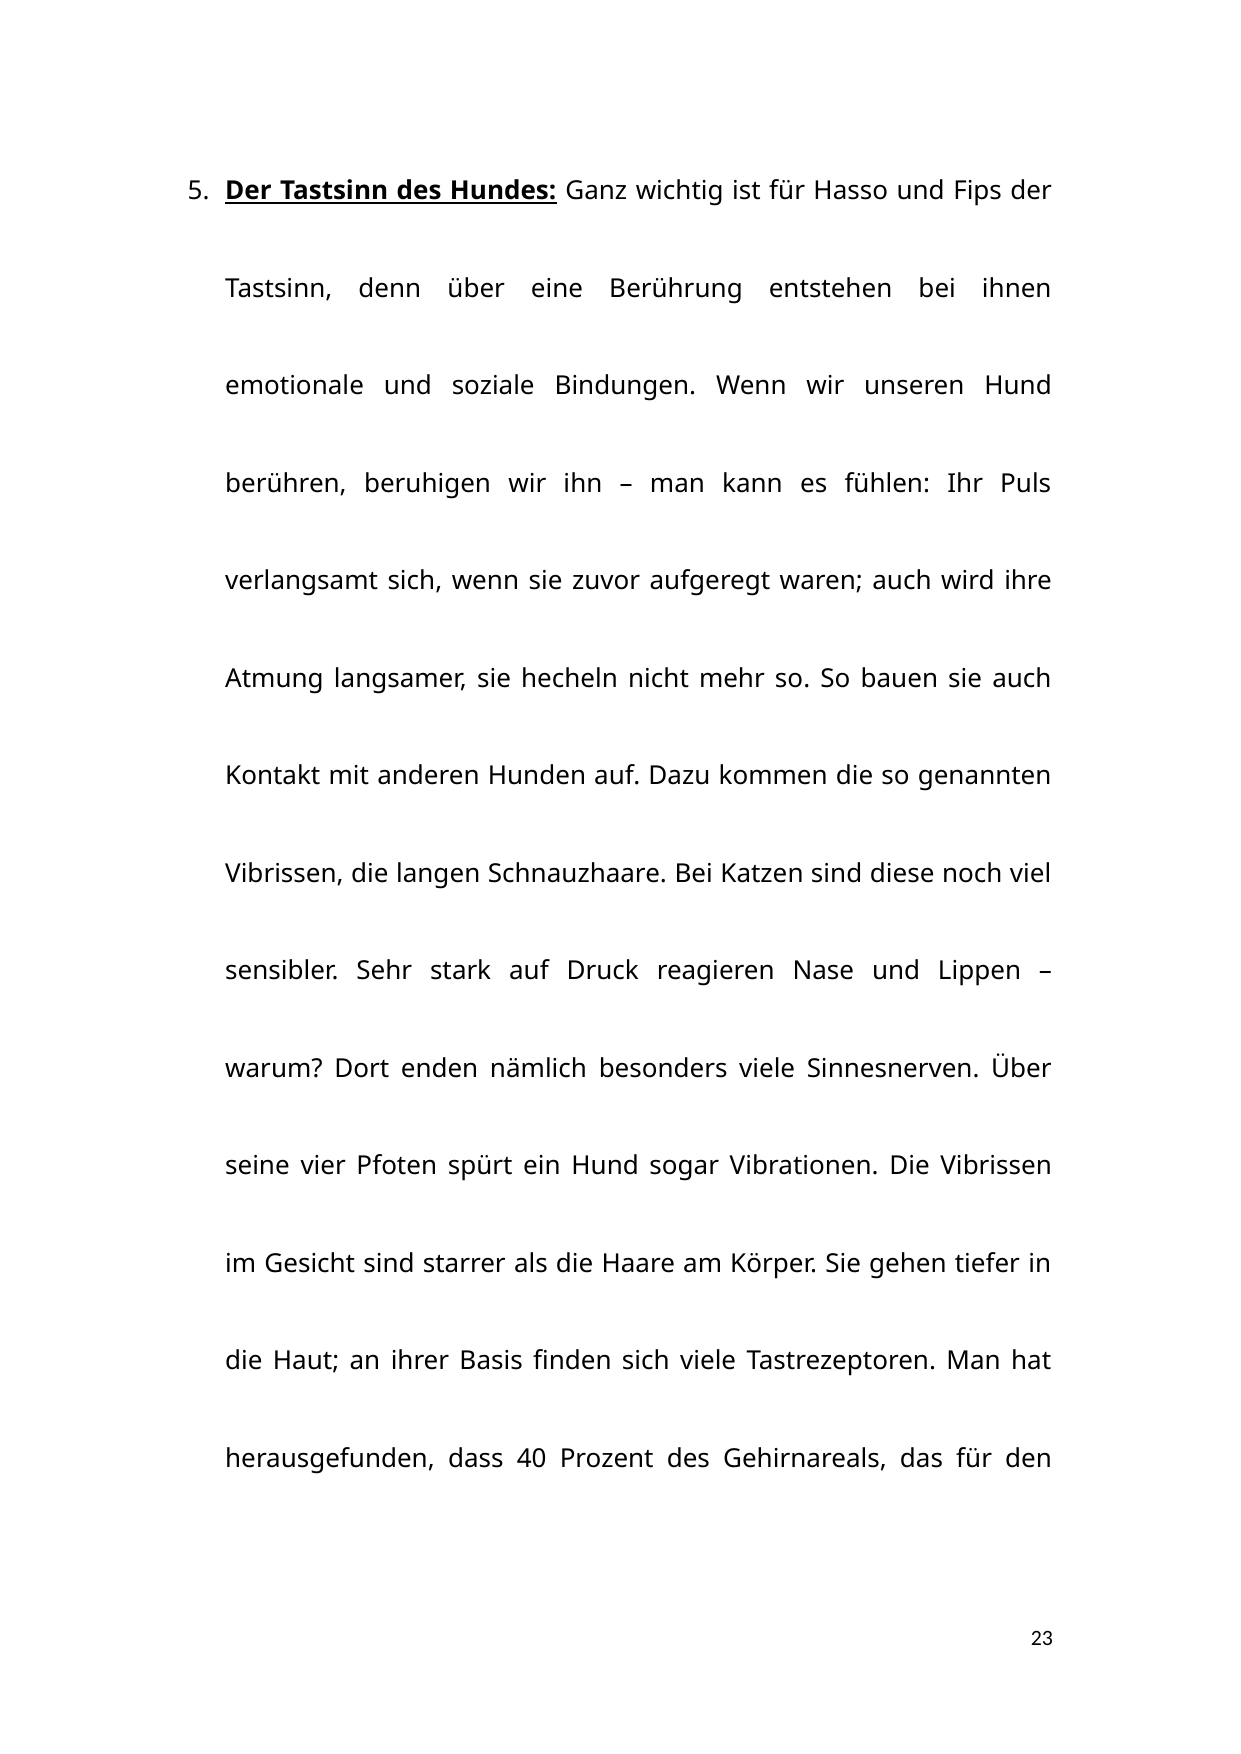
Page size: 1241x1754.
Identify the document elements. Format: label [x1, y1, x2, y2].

list [187, 157, 1053, 1489]
